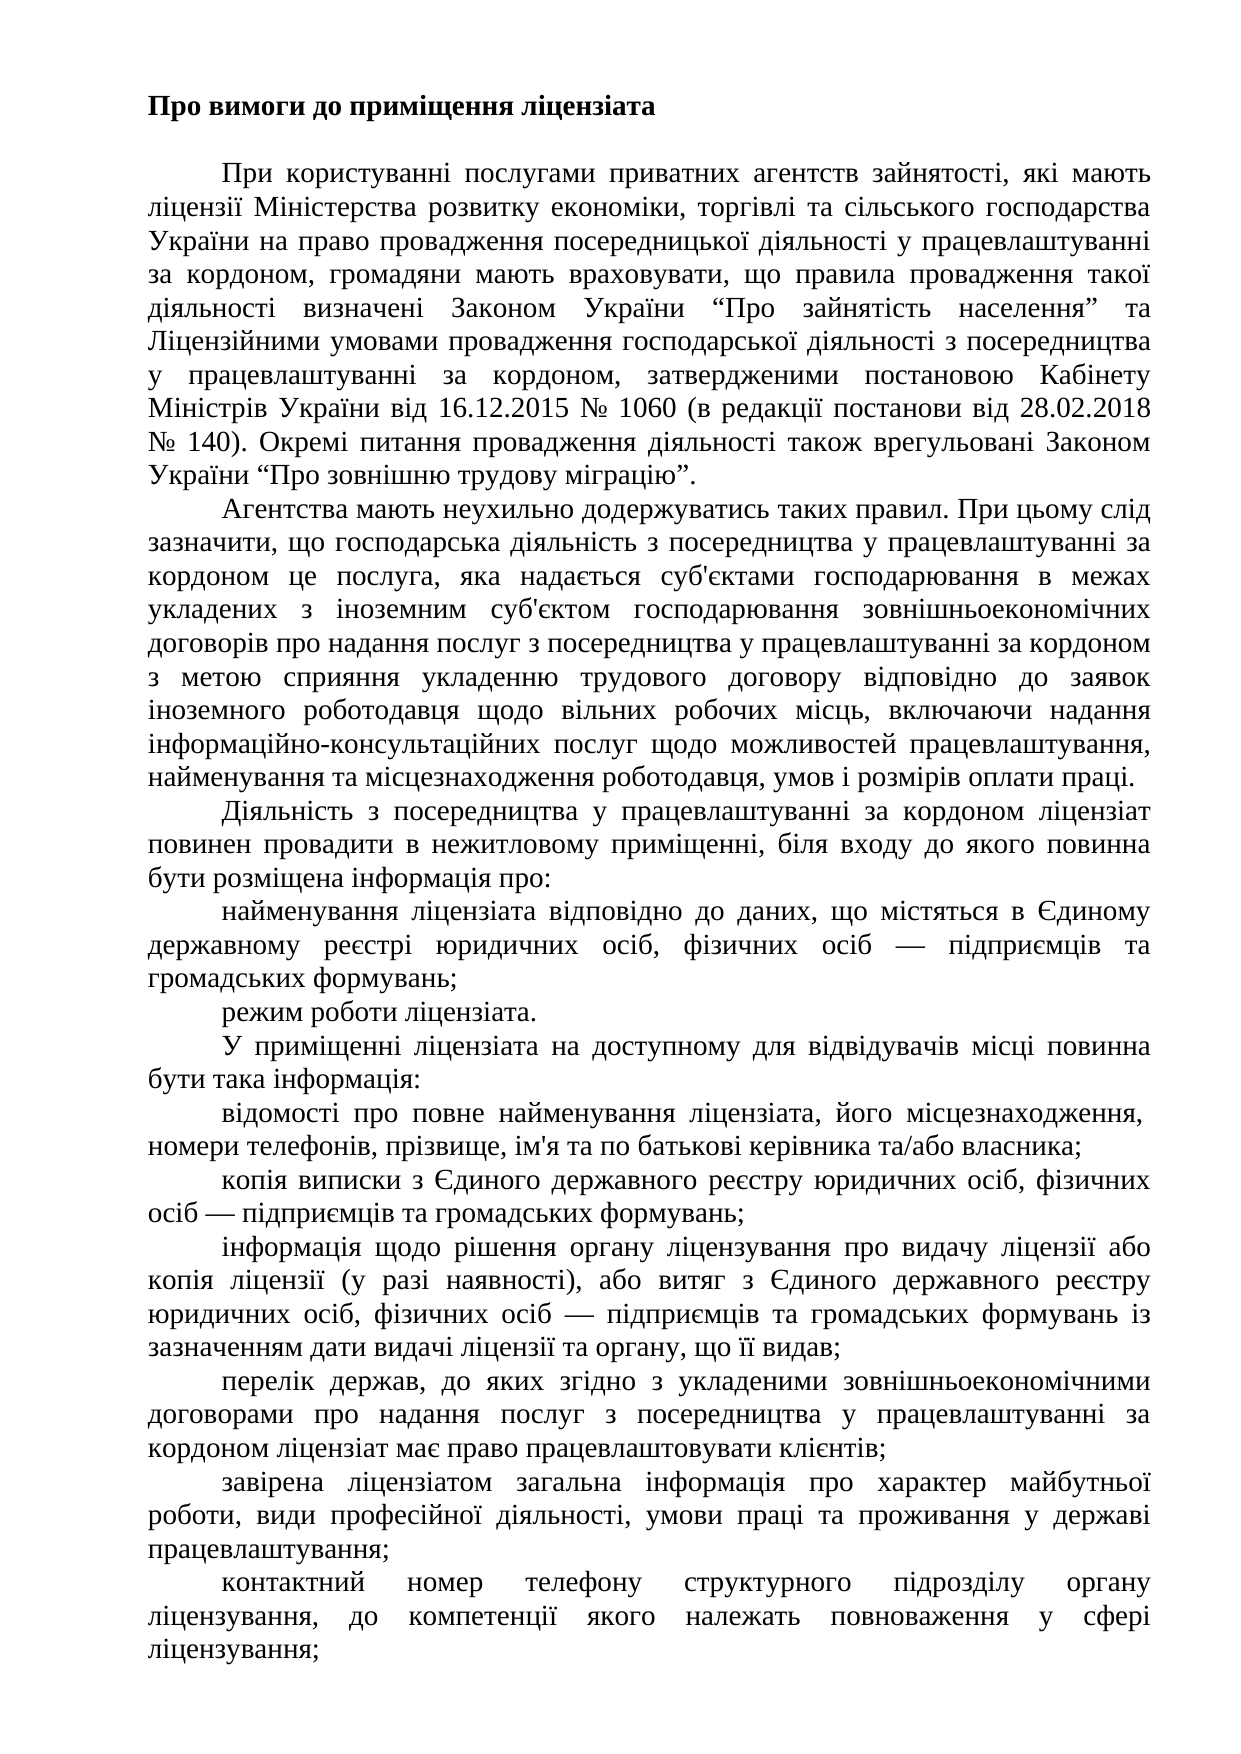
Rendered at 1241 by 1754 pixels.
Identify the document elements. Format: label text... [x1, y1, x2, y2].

text інформація щодо рішення органу ліцензування про видачу ліцензії або копія ліцензії (у разі наявності), або витяг з Єдиного державного реєстру юридичних осіб, фізичних осіб — підприємців та громадських формувань із зазначенням дати видачі ліцензії та органу, що її видав; [148, 1229, 1152, 1363]
text відомості про повне найменування ліцензіата, його місцезнаходження, номери телефонів, прізвище, ім'я та по батькові керівника та/або власника; [148, 1095, 1152, 1162]
text перелік держав, до яких згідно з укладеними зовнішньоекономічними договорами про надання послуг з посередництва у працевлаштуванні за кордоном ліцензіат має право працевлаштовувати клієнтів; [148, 1363, 1152, 1464]
text Діяльність з посередництва у працевлаштуванні за кордоном ліцензіат повинен провадити в нежитловому приміщенні, біля входу до якого повинна бути розміщена інформація про: [148, 793, 1152, 893]
text найменування ліцензіата відповідно до даних, що містяться в Єдиному державному реєстрі юридичних осіб, фізичних осіб — підприємців та громадських формувань; [148, 893, 1152, 994]
text копія виписки з Єдиного державного реєстру юридичних осіб, фізичних осіб — підприємців та громадських формувань; [148, 1162, 1152, 1229]
text При користуванні послугами приватних агентств зайнятості, які мають ліцензії Міністерства розвитку економіки, торгівлі та сільського господарства України на право провадження посередницької діяльності у працевлаштуванні за кордоном, громадяни мають враховувати, що правила провадження такої діяльності визначені Законом України “Про зайнятість населення” та Ліцензійними умовами провадження господарської діяльності з посередництва у працевлаштуванні за кордоном, затвердженими постановою Кабінету Міністрів України від 16.12.2015 № 1060 (в редакції постанови від 28.02.2018 № 140). Окремі питання провадження діяльності також врегульовані Законом України “Про зовнішню трудову міграцію”. [148, 156, 1152, 491]
text Про вимоги до приміщення ліцензіата [148, 88, 1152, 122]
text Агентства мають неухильно додержуватись таких правил. При цьому слід зазначити, що господарська діяльність з посередництва у працевлаштуванні за кордоном це послуга, яка надається суб'єктами господарювання в межах укладених з іноземним суб'єктом господарювання зовнішньоекономічних договорів про надання послуг з посередництва у працевлаштуванні за кордоном з метою сприяння укладенню трудового договору відповідно до заявок іноземного роботодавця щодо вільних робочих місць, включаючи надання інформаційно-консультаційних послуг щодо можливостей працевлаштування, найменування та місцезнаходження роботодавця, умов і розмірів оплати праці. [148, 491, 1152, 793]
text У приміщенні ліцензіата на доступному для відвідувачів місці повинна бути така інформація: [148, 1028, 1152, 1095]
text завірена ліцензіатом загальна інформація про характер майбутньої роботи, види професійної діяльності, умови праці та проживання у державі працевлаштування; [148, 1464, 1152, 1564]
text режим роботи ліцензіата. [148, 994, 1152, 1028]
text контактний номер телефону структурного підрозділу органу ліцензування, до компетенції якого належать повноваження у сфері ліцензування; [148, 1564, 1152, 1665]
